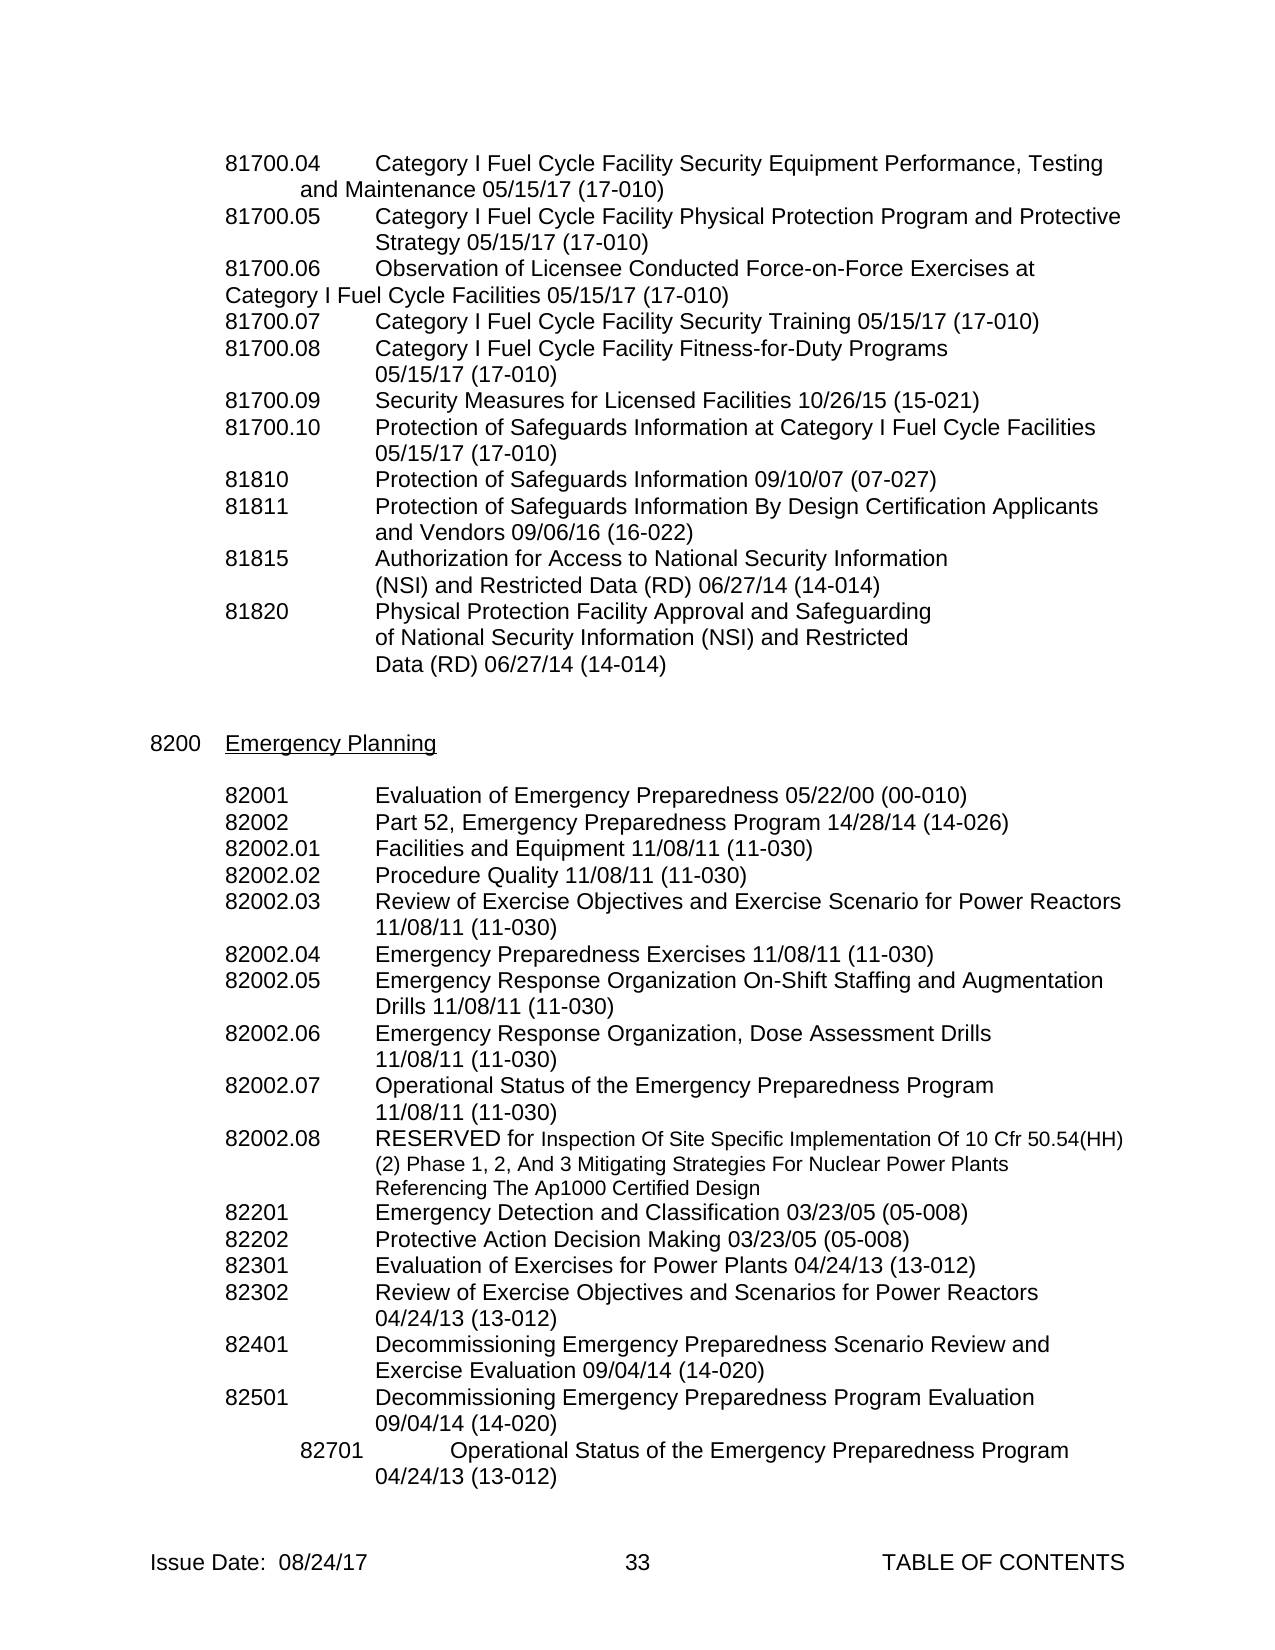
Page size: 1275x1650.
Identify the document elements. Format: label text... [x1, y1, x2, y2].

text 81700.05 Category I Fuel Cycle Facility Physical Protection Program and Protective Strategy 05/15/17 (17-010) [150, 203, 1125, 255]
text 82401 Decommissioning Emergency Preparedness Scenario Review and Exercise Evaluation 09/04/14 (14-020) [225, 1331, 1125, 1384]
text (NSI) and Restricted Data (RD) 06/27/14 (14-014) [150, 572, 1125, 598]
text 81700.04 Category I Fuel Cycle Facility Security Equipment Performance, Testing and Maintenance 05/15/17 (17-010) [150, 150, 1125, 203]
text 82001 Evaluation of Emergency Preparedness 05/22/00 (00-010) [150, 782, 1125, 809]
text 82002 Part 52, Emergency Preparedness Program 14/28/14 (14-026) [150, 809, 1125, 835]
text 81700.09 Security Measures for Licensed Facilities 10/26/15 (15-021) [150, 387, 1125, 413]
text 05/15/17 (17-010) [225, 440, 1125, 466]
text 82701 Operational Status of the Emergency Preparedness Program [225, 1437, 1125, 1463]
text 09/04/14 (14-020) [225, 1410, 1125, 1437]
text 81811 Protection of Safeguards Information By Design Certification Applicants and Vendors 09/06/16 (16-022) [225, 493, 1125, 545]
text 82002.01 Facilities and Equipment 11/08/11 (11-030) [150, 835, 1125, 862]
text 82002.03 Review of Exercise Objectives and Exercise Scenario for Power Reactors 11/08/11 (11-030) [150, 888, 1125, 941]
text 04/24/13 (13-012) [150, 1463, 1125, 1489]
text 82002.08 RESERVED for Inspection Of Site Specific Implementation Of 10 Cfr 50.54(HH)(2) Phase 1, 2, And 3 Mitigating Strategies For Nuclear Power Plants Referencing The Ap1000 Certified Design [225, 1125, 1125, 1199]
text 11/08/11 (11-030) [150, 1099, 1125, 1125]
text 81810 Protection of Safeguards Information 09/10/07 (07-027) [225, 466, 1125, 493]
text 11/08/11 (11-030) [375, 1046, 1125, 1072]
text Data (RD) 06/27/14 (14-014) [225, 651, 1125, 677]
text 81820 Physical Protection Facility Approval and Safeguarding [150, 598, 1125, 624]
text 81700.08 Category I Fuel Cycle Facility Fitness-for-Duty Programs [150, 334, 1125, 361]
text 82302 Review of Exercise Objectives and Scenarios for Power Reactors 04/24/13 (13-012) [225, 1278, 1125, 1331]
text 8200 Emergency Planning [150, 730, 1125, 756]
text 82301 Evaluation of Exercises for Power Plants 04/24/13 (13-012) [150, 1252, 1125, 1278]
text 82201 Emergency Detection and Classification 03/23/05 (05-008) [150, 1199, 1125, 1226]
text 05/15/17 (17-010) [150, 361, 1125, 387]
text of National Security Information (NSI) and Restricted [225, 624, 1125, 651]
text 82202 Protective Action Decision Making 03/23/05 (05-008) [150, 1226, 1125, 1252]
text 81700.10 Protection of Safeguards Information at Category I Fuel Cycle Facilities [225, 413, 1125, 440]
text 82002.05 Emergency Response Organization On-Shift Staffing and Augmentation Drills 11/08/11 (11-030) [225, 967, 1125, 1020]
text 82002.06 Emergency Response Organization, Dose Assessment Drills [225, 1020, 1125, 1046]
text 82501 Decommissioning Emergency Preparedness Program Evaluation [225, 1384, 1125, 1410]
text 82002.07 Operational Status of the Emergency Preparedness Program [150, 1072, 1125, 1099]
text 82002.04 Emergency Preparedness Exercises 11/08/11 (11-030) [150, 941, 1125, 967]
text 82002.02 Procedure Quality 11/08/11 (11-030) [150, 862, 1125, 888]
text 81700.06 Observation of Licensee Conducted Force-on-Force Exercises at Category I Fuel Cycle Facilities 05/15/17 (17-010) [150, 255, 1125, 308]
text 81815 Authorization for Access to National Security Information [225, 545, 1125, 572]
text 81700.07 Category I Fuel Cycle Facility Security Training 05/15/17 (17-010) [150, 308, 1125, 334]
